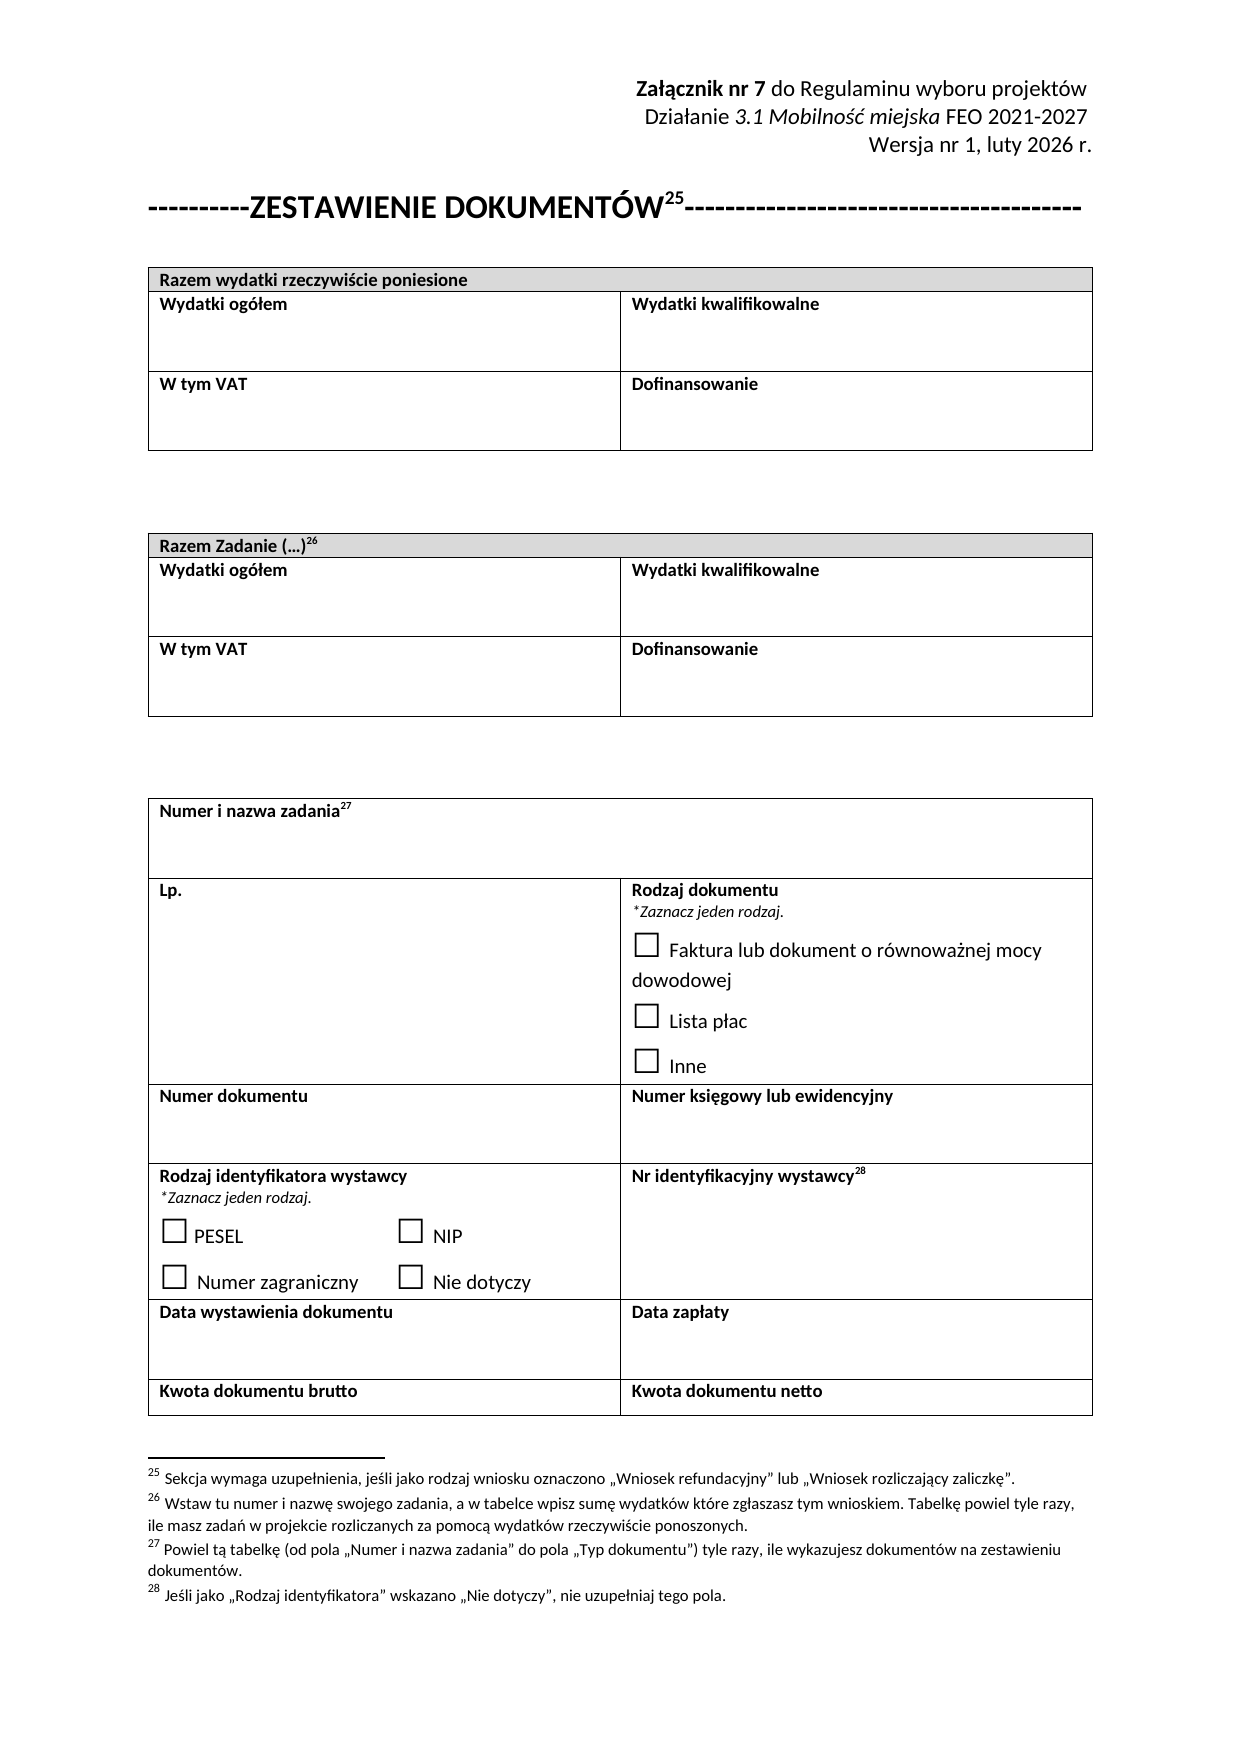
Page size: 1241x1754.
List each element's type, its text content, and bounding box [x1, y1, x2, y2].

table_cell Rodzaj dokumentu *Zaznacz jeden rodzaj. Faktura lub dokument o równoważnej mocy dowodowej Lista płac Inne [621, 879, 1092, 1083]
table_cell W tym VAT [149, 372, 620, 450]
table_cell Wydatki kwalifikowalne [621, 558, 1092, 636]
table_cell Rodzaj identyfikatora wystawcy *Zaznacz jeden rodzaj. [149, 1164, 620, 1207]
table_cell Wydatki kwalifikowalne [621, 292, 1092, 371]
table_header Razem wydatki rzeczywiście poniesione [149, 268, 1092, 291]
table_cell NIP Nie dotyczy [384, 1207, 620, 1299]
table_cell Wydatki ogółem [149, 558, 620, 636]
table_cell W tym VAT [149, 637, 620, 716]
table_header Numer i nazwa zadania [149, 799, 1092, 878]
table_cell Dofinansowanie [621, 372, 1092, 450]
table_cell Nr identyfikacyjny wystawcy [621, 1164, 1092, 1299]
table_cell Numer księgowy lub ewidencyjny [621, 1085, 1092, 1163]
table_cell Wydatki ogółem [149, 292, 620, 371]
table_cell Dofinansowanie [621, 637, 1092, 716]
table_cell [621, 1380, 1092, 1415]
table_cell PESEL Numer zagraniczny [149, 1207, 384, 1299]
table_cell Lp. [149, 879, 620, 1083]
table_cell Data zapłaty [621, 1300, 1092, 1379]
table_header Razem Zadanie (…) [149, 534, 1092, 557]
table_cell Numer dokumentu [149, 1085, 620, 1163]
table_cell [149, 1380, 620, 1415]
table_cell Data wystawienia dokumentu [149, 1300, 620, 1379]
text ----------ZESTAWIENIE DOKUMENTÓW--------------------------------------- [148, 186, 1093, 227]
